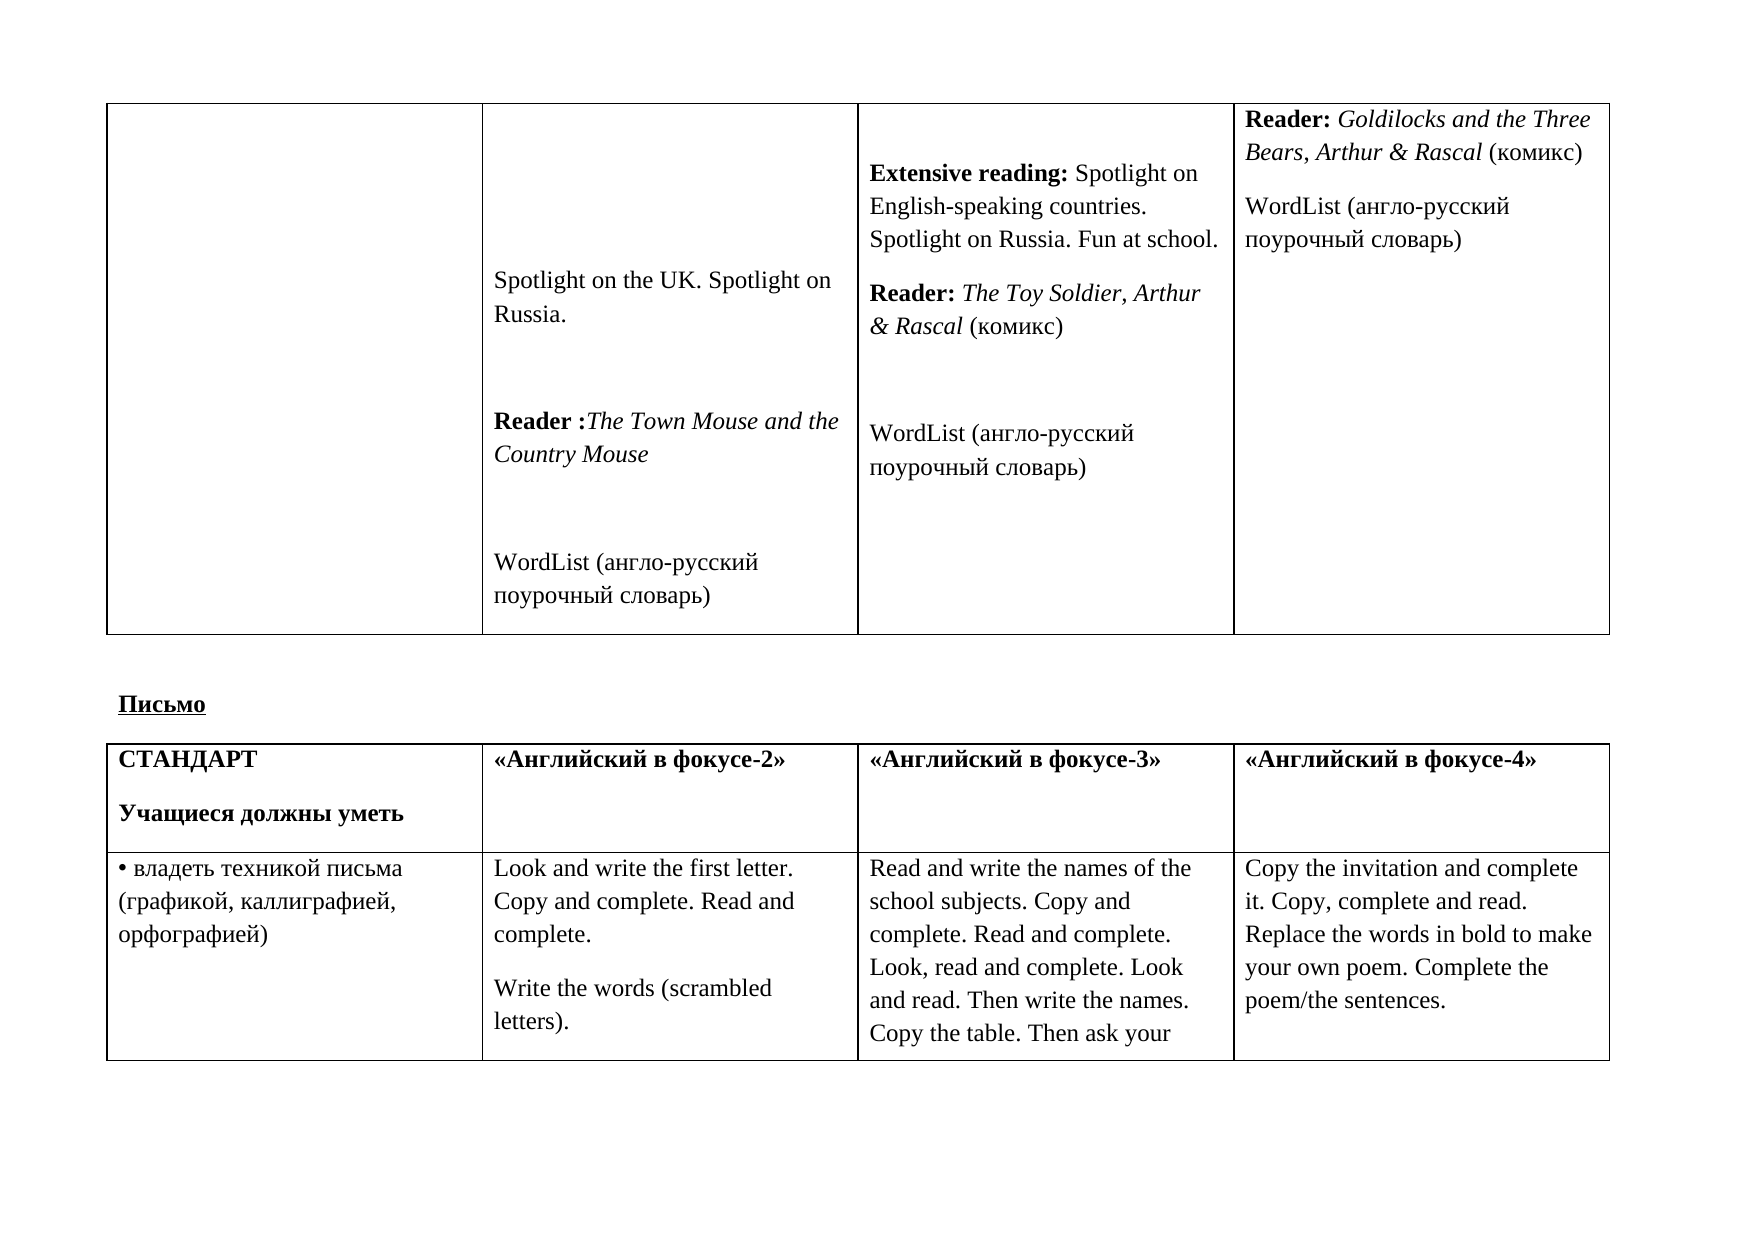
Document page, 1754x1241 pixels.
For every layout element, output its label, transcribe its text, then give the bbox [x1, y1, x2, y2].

table_header «Английский в фокусе-2» [483, 745, 857, 852]
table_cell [108, 853, 482, 1059]
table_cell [108, 104, 482, 633]
table_header «Английский в фокусе-3» [859, 745, 1233, 852]
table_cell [483, 853, 857, 1059]
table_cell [1235, 104, 1609, 633]
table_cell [483, 104, 857, 633]
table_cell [859, 104, 1233, 633]
table_header «Английский в фокусе-4» [1235, 745, 1609, 852]
table_header СТАНДАРТ Учащиеся должны уметь [108, 745, 482, 852]
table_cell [859, 853, 1233, 1059]
text Письмо [118, 689, 1636, 718]
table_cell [1235, 853, 1609, 1059]
